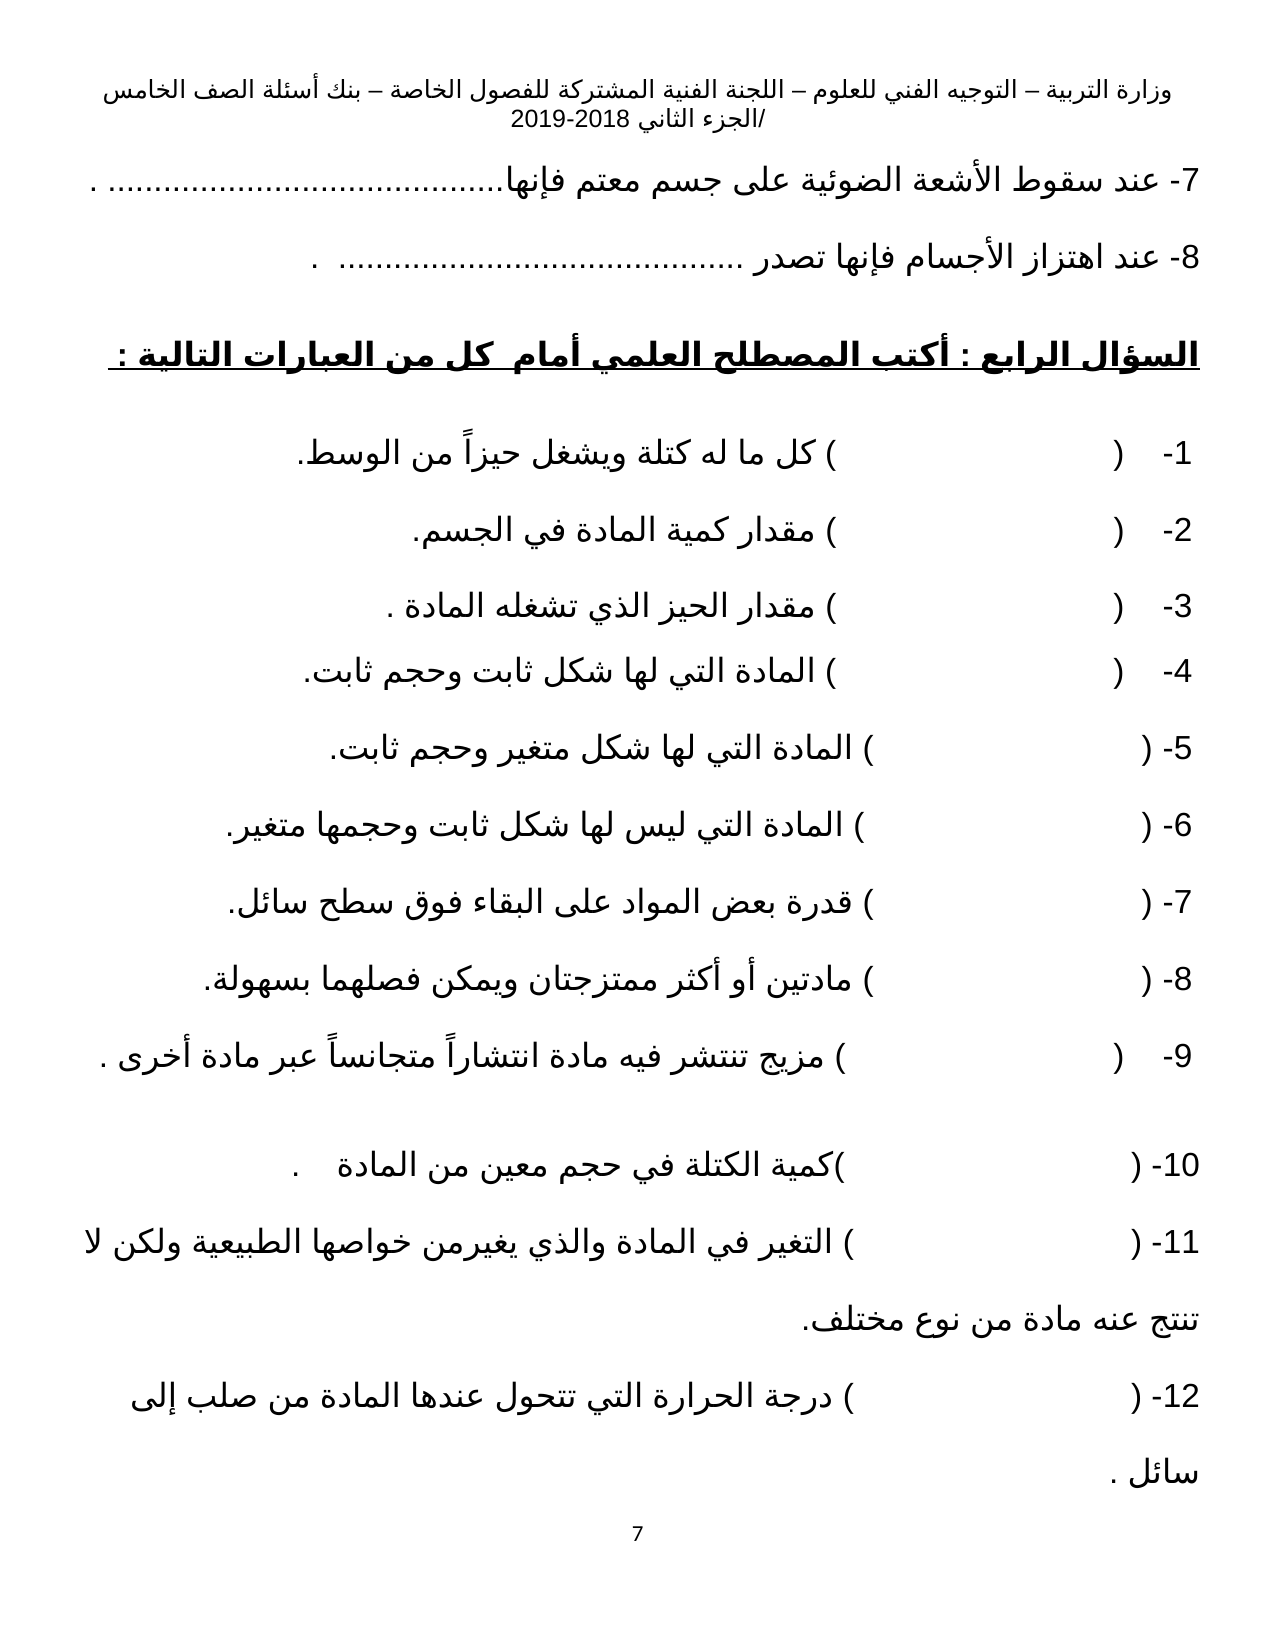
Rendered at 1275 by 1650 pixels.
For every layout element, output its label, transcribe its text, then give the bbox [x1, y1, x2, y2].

text السؤال الرابع : أكتب المصطلح العلمي أمام كل من العبارات التالية : [75, 335, 1200, 373]
list ( ) كل ما له كتلة ويشغل حيزاً من الوسط. [75, 433, 1162, 471]
list ( ) المادة التي ليس لها شكل ثابت وحجمها متغير. [75, 805, 1162, 844]
list ( ) مقدار الحيز الذي تشغله المادة . [75, 587, 1162, 625]
text 12- ( ) درجة الحرارة التي تتحول عندها المادة من صلب إلى سائل . [75, 1376, 1200, 1491]
list ( ) مادتين أو أكثر ممتزجتان ويمكن فصلهما بسهولة. [75, 959, 1162, 997]
text 8- عند اهتزاز الأجسام فإنها تصدر ............................................ . [75, 237, 1200, 276]
list ( ) المادة التي لها شكل متغير وحجم ثابت. [75, 728, 1162, 767]
list ( ) مقدار كمية المادة في الجسم. [75, 510, 1162, 548]
list ( ) قدرة بعض المواد على البقاء فوق سطح سائل. [75, 882, 1162, 921]
text 7- عند سقوط الأشعة الضوئية على جسم معتم فإنها........................................... . [75, 161, 1200, 199]
text 10- ( )كمية الكتلة في حجم معين من المادة . [75, 1145, 1200, 1183]
text 11- ( ) التغير في المادة والذي يغيرمن خواصها الطبيعية ولكن لا تنتج عنه مادة من نوع مختلف. [75, 1222, 1200, 1337]
list ( ) مزيج تنتشر فيه مادة انتشاراً متجانساً عبر مادة أخرى . [75, 1036, 1162, 1074]
list ( ) المادة التي لها شكل ثابت وحجم ثابت. [75, 652, 1162, 690]
